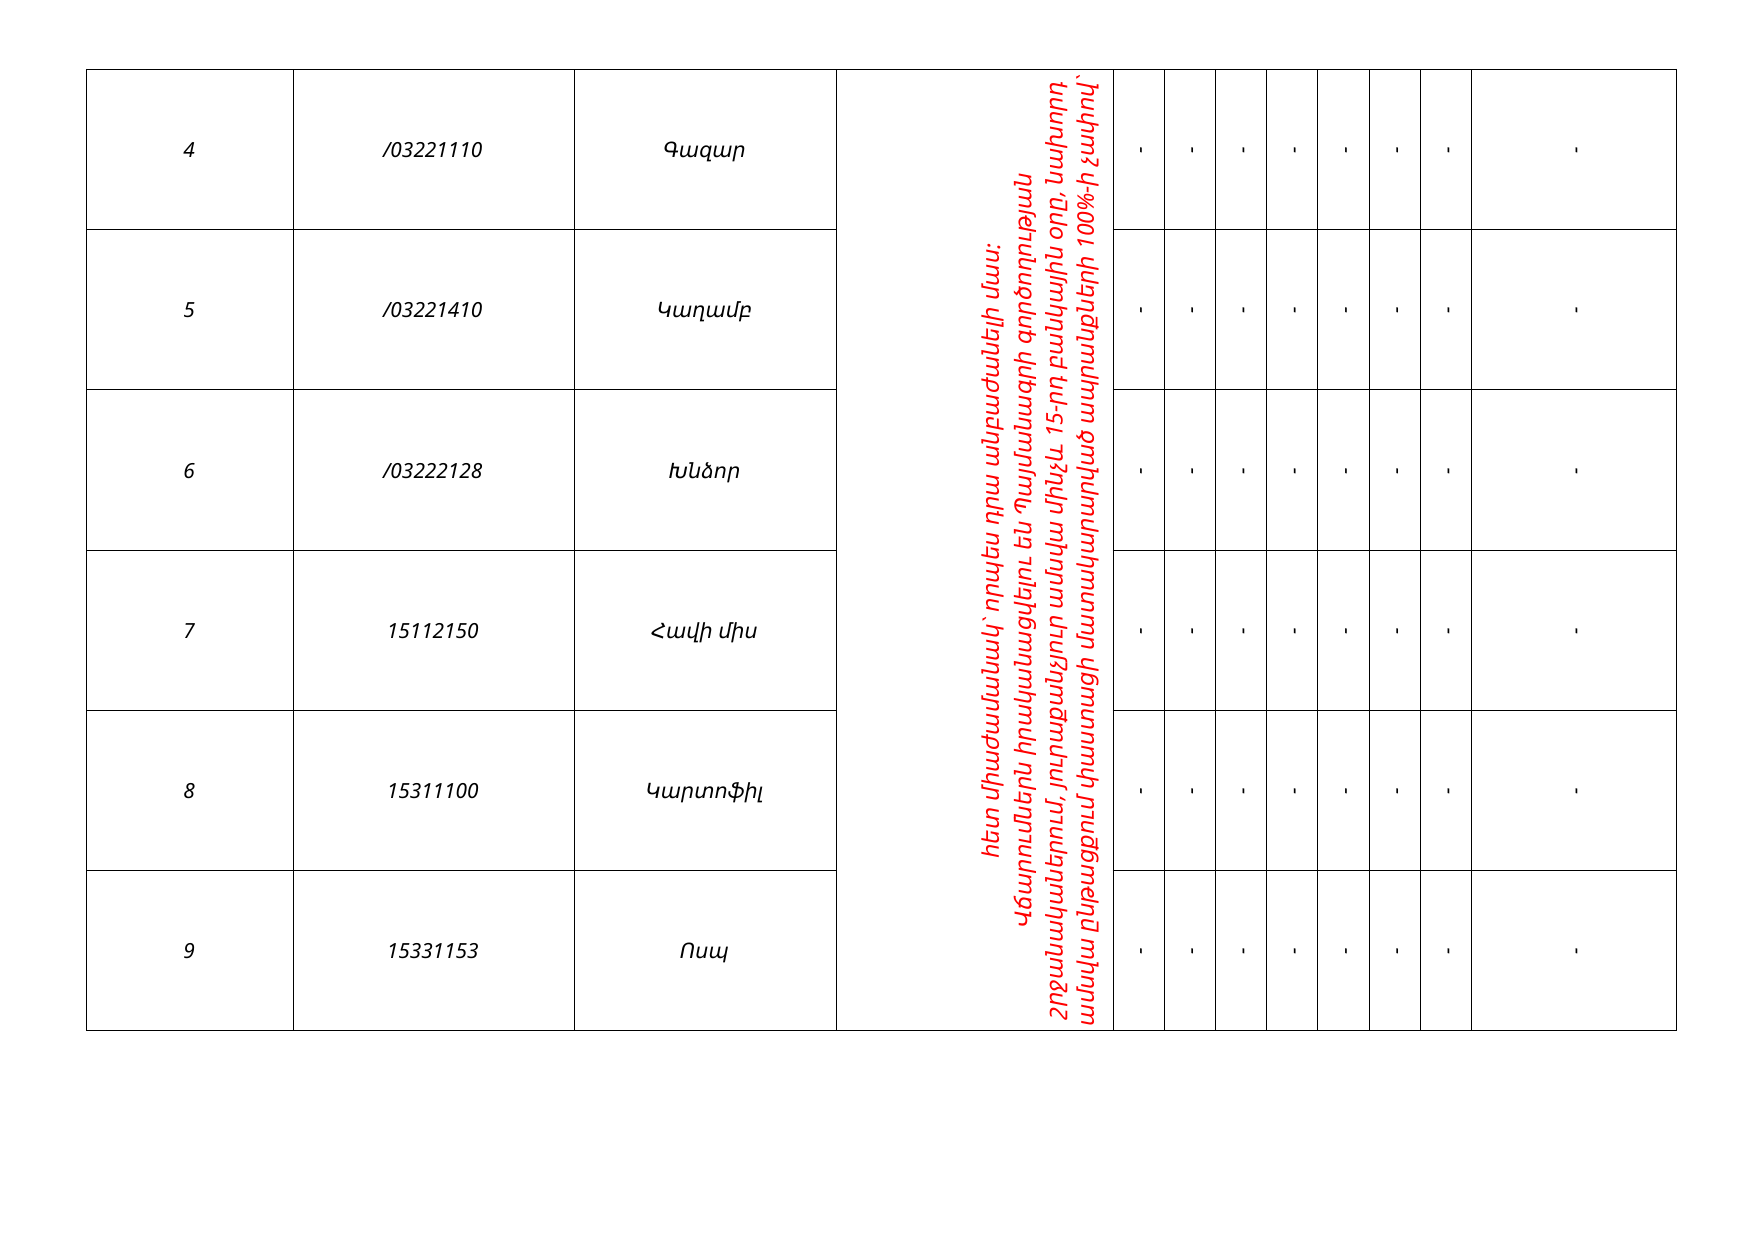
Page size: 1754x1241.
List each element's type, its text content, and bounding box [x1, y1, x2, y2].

table_cell - [1216, 551, 1266, 710]
table_cell - [1421, 551, 1471, 710]
table_cell - [1318, 711, 1369, 870]
table_cell - [1216, 871, 1266, 1030]
table_cell - [1267, 230, 1317, 389]
table_cell - [1472, 390, 1676, 549]
table_cell - [1267, 551, 1317, 710]
table_cell - [1370, 230, 1420, 389]
table_cell 8 [87, 711, 293, 870]
table_cell - [1216, 390, 1266, 549]
table_cell - [1421, 711, 1471, 870]
table_cell - [1318, 551, 1369, 710]
table_cell Կաղամբ [575, 230, 836, 389]
table_cell - [1472, 551, 1676, 710]
table_cell 9 [87, 871, 293, 1030]
table_cell - [1114, 711, 1164, 870]
table_cell - [1114, 230, 1164, 389]
table_cell - [1165, 230, 1215, 389]
table_cell 7 [87, 551, 293, 710]
table_cell - [1421, 70, 1471, 229]
table_cell - [1165, 551, 1215, 710]
table_cell - [1165, 70, 1215, 229]
table_cell Գազար [575, 70, 836, 229]
table_cell - [1165, 871, 1215, 1030]
table_cell Կարտոֆիլ [575, 711, 836, 870]
table_cell - [1421, 390, 1471, 549]
table_cell - [1114, 70, 1164, 229]
table_cell - [1165, 390, 1215, 549]
table_cell - [1472, 70, 1676, 229]
table_cell Ոսպ [575, 871, 836, 1030]
table_cell 15311100 [294, 711, 574, 870]
table_cell - [1267, 711, 1317, 870]
table_cell - [1370, 70, 1420, 229]
table_cell - [1370, 871, 1420, 1030]
table_cell - [1472, 871, 1676, 1030]
table_cell - [1216, 230, 1266, 389]
table_cell - [1421, 871, 1471, 1030]
table_cell - [1114, 871, 1164, 1030]
table_cell - [1267, 871, 1317, 1030]
table_cell 5 [87, 230, 293, 389]
table_cell - [1370, 711, 1420, 870]
table_cell /03222128 [294, 390, 574, 549]
table_cell - [1165, 711, 1215, 870]
table_cell 15331153 [294, 871, 574, 1030]
table_cell - [1421, 230, 1471, 389]
table_cell - [1318, 390, 1369, 549]
table_cell - [1318, 230, 1369, 389]
table_cell - [1370, 390, 1420, 549]
table_cell /03221410 [294, 230, 574, 389]
table_cell - [1114, 390, 1164, 549]
table_cell - [1318, 70, 1369, 229]
table_cell 4 [87, 70, 293, 229]
table_cell /03221110 [294, 70, 574, 229]
table_cell - [1114, 551, 1164, 710]
table_cell - [1472, 711, 1676, 870]
table_cell Հավի միս [575, 551, 836, 710]
table_cell - [1216, 711, 1266, 870]
table_cell - [1318, 871, 1369, 1030]
table_cell - [1216, 70, 1266, 229]
table_cell 15112150 [294, 551, 574, 710]
table_cell - [1370, 551, 1420, 710]
table_cell - [1472, 230, 1676, 389]
table_cell - [1267, 390, 1317, 549]
table_cell 6 [87, 390, 293, 549]
table_cell Խնձոր [575, 390, 836, 549]
table_cell - [1267, 70, 1317, 229]
